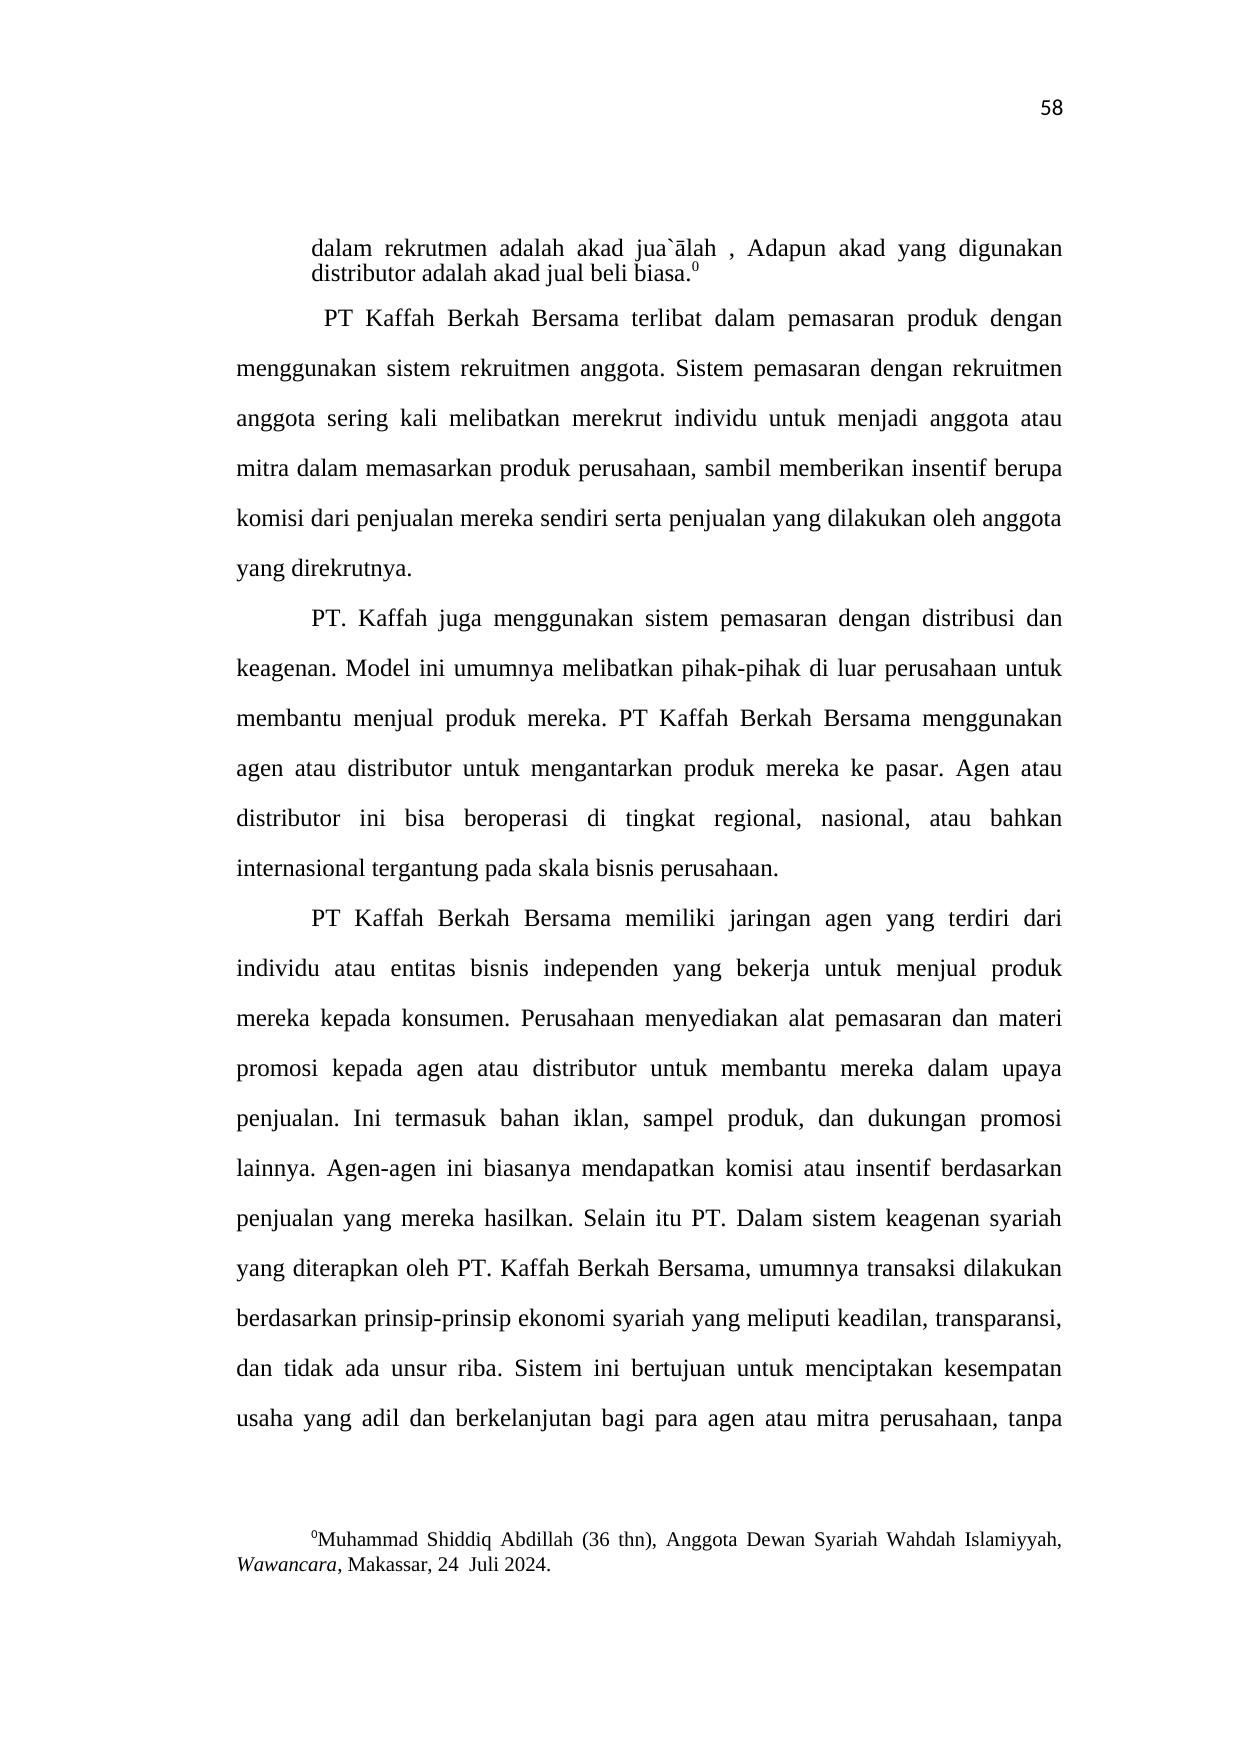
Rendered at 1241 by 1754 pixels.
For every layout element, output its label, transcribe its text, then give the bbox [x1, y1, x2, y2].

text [236, 886, 1063, 1436]
text PT Kaffah Berkah Bersama terlibat dalam pemasaran produk dengan menggunakan sistem rekruitmen anggota. Sistem pemasaran dengan rekruitmen anggota sering kali melibatkan merekrut individu untuk menjadi anggota atau mitra dalam memasarkan produk perusahaan, sambil memberikan insentif berupa komisi dari penjualan mereka sendiri serta penjualan yang dilakukan oleh anggota yang direkrutnya. [236, 286, 1063, 586]
text PT. Kaffah juga menggunakan sistem pemasaran dengan distribusi dan keagenan. Model ini umumnya melibatkan pihak-pihak di luar perusahaan untuk membantu menjual produk mereka. PT Kaffah Berkah Bersama menggunakan agen atau distributor untuk mengantarkan produk mereka ke pasar. Agen atau distributor ini bisa beroperasi di tingkat regional, nasional, atau bahkan internasional tergantung pada skala bisnis perusahaan. [236, 586, 1063, 886]
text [311, 236, 1063, 286]
